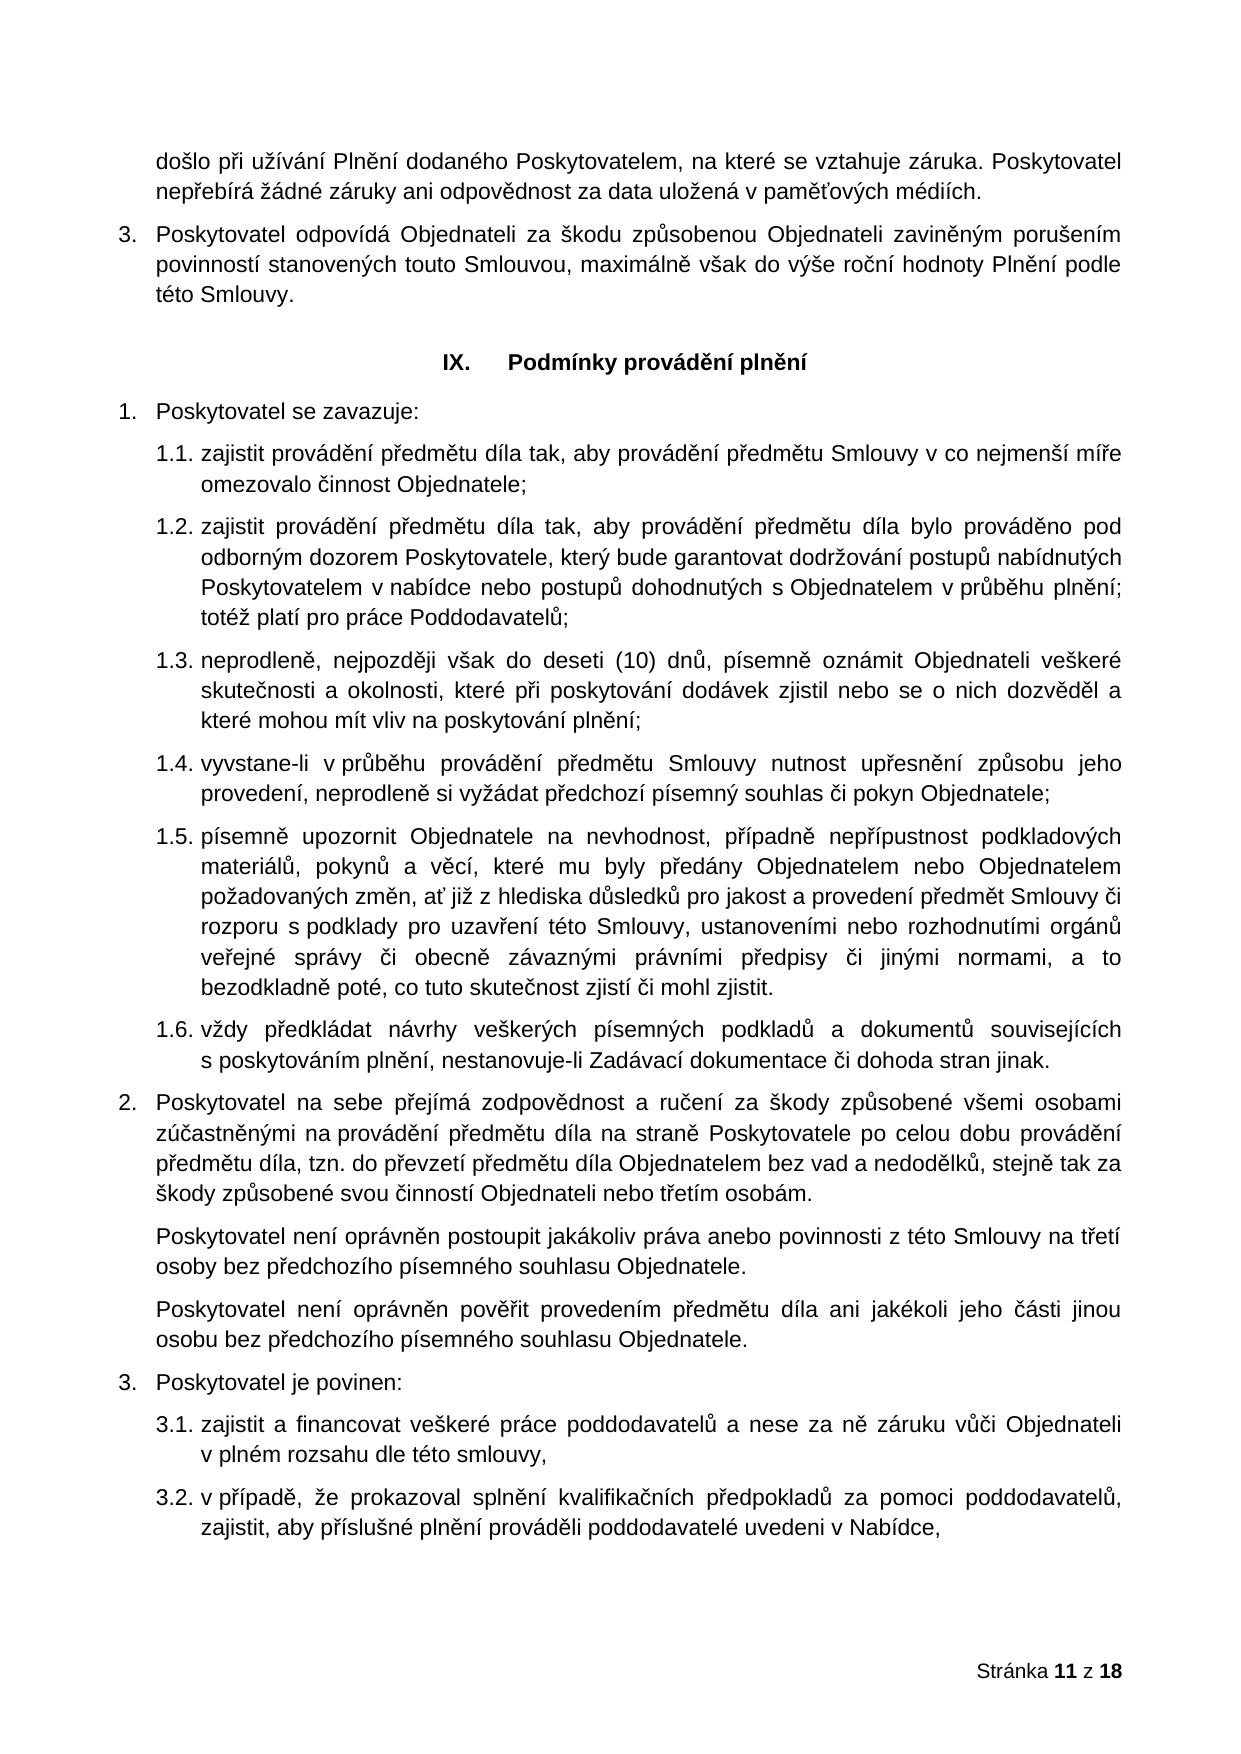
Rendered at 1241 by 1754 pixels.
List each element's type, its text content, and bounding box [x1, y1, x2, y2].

text Poskytovatel není oprávněn pověřit provedením předmětu díla ani jakékoli jeho části jinou osobu bez předchozího písemného souhlasu Objednatele. [156, 1296, 1122, 1352]
text Poskytovatel není oprávněn postoupit jakákoliv práva anebo povinnosti z této Smlouvy na třetí osoby bez předchozího písemného souhlasu Objednatele. [156, 1223, 1122, 1279]
list neprodleně, nejpozději však do deseti (10) dnů, písemně oznámit Objednateli veškeré skutečnosti a okolnosti, které při poskytování dodávek zjistil nebo se o nich dozvěděl a které mohou mít vliv na poskytování plnění; [156, 647, 1122, 733]
list vyvstane-li v průběhu provádění předmětu Smlouvy nutnost upřesnění způsobu jeho provedení, neprodleně si vyžádat předchozí písemný souhlas či pokyn Objednatele; [156, 750, 1122, 806]
list v případě, že prokazoval splnění kvalifikačních předpokladů za pomoci poddodavatelů, zajistit, aby příslušné plnění prováděli poddodavatelé uvedeni v Nabídce, [156, 1484, 1122, 1541]
list vždy předkládat návrhy veškerých písemných podkladů a dokumentů souvisejících s poskytováním plnění, nestanovuje-li Zadávací dokumentace či dohoda stran jinak. [156, 1016, 1122, 1073]
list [118, 148, 1122, 204]
list zajistit provádění předmětu díla tak, aby provádění předmětu díla bylo prováděno pod odborným dozorem Poskytovatele, který bude garantovat dodržování postupů nabídnutých Poskytovatelem v nabídce nebo postupů dohodnutých s Objednatelem v průběhu plnění; totéž platí pro práce Poddodavatelů; [156, 513, 1122, 630]
list zajistit provádění předmětu díla tak, aby provádění předmětu Smlouvy v co nejmenší míře omezovalo činnost Objednatele; [156, 440, 1122, 497]
list Poskytovatel na sebe přejímá zodpovědnost a ručení za škody způsobené všemi osobami zúčastněnými na provádění předmětu díla na straně Poskytovatele po celou dobu provádění předmětu díla, tzn. do převzetí předmětu díla Objednatelem bez vad a nedodělků, stejně tak za škody způsobené svou činností Objednateli nebo třetím osobám. [118, 1089, 1122, 1206]
list Poskytovatel odpovídá Objednateli za škodu způsobenou Objednateli zaviněným porušením povinností stanovených touto Smlouvou, maximálně však do výše roční hodnoty Plnění podle této Smlouvy. [118, 221, 1122, 307]
list Poskytovatel se zavazuje: [118, 398, 1122, 424]
list Poskytovatel je povinen: [118, 1368, 1122, 1395]
list písemně upozornit Objednatele na nevhodnost, případně nepřípustnost podkladových materiálů, pokynů a věcí, které mu byly předány Objednatelem nebo Objednatelem požadovaných změn, ať již z hlediska důsledků pro jakost a provedení předmět Smlouvy či rozporu s podklady pro uzavření této Smlouvy, ustanoveními nebo rozhodnutími orgánů veřejné správy či obecně závaznými právními předpisy či jinými normami, a to bezodkladně poté, co tuto skutečnost zjistí či mohl zjistit. [156, 823, 1122, 1000]
list zajistit a financovat veškeré práce poddodavatelů a nese za ně záruku vůči Objednateli v plném rozsahu dle této smlouvy, [156, 1411, 1122, 1468]
text Podmínky provádění plnění [155, 349, 1122, 375]
